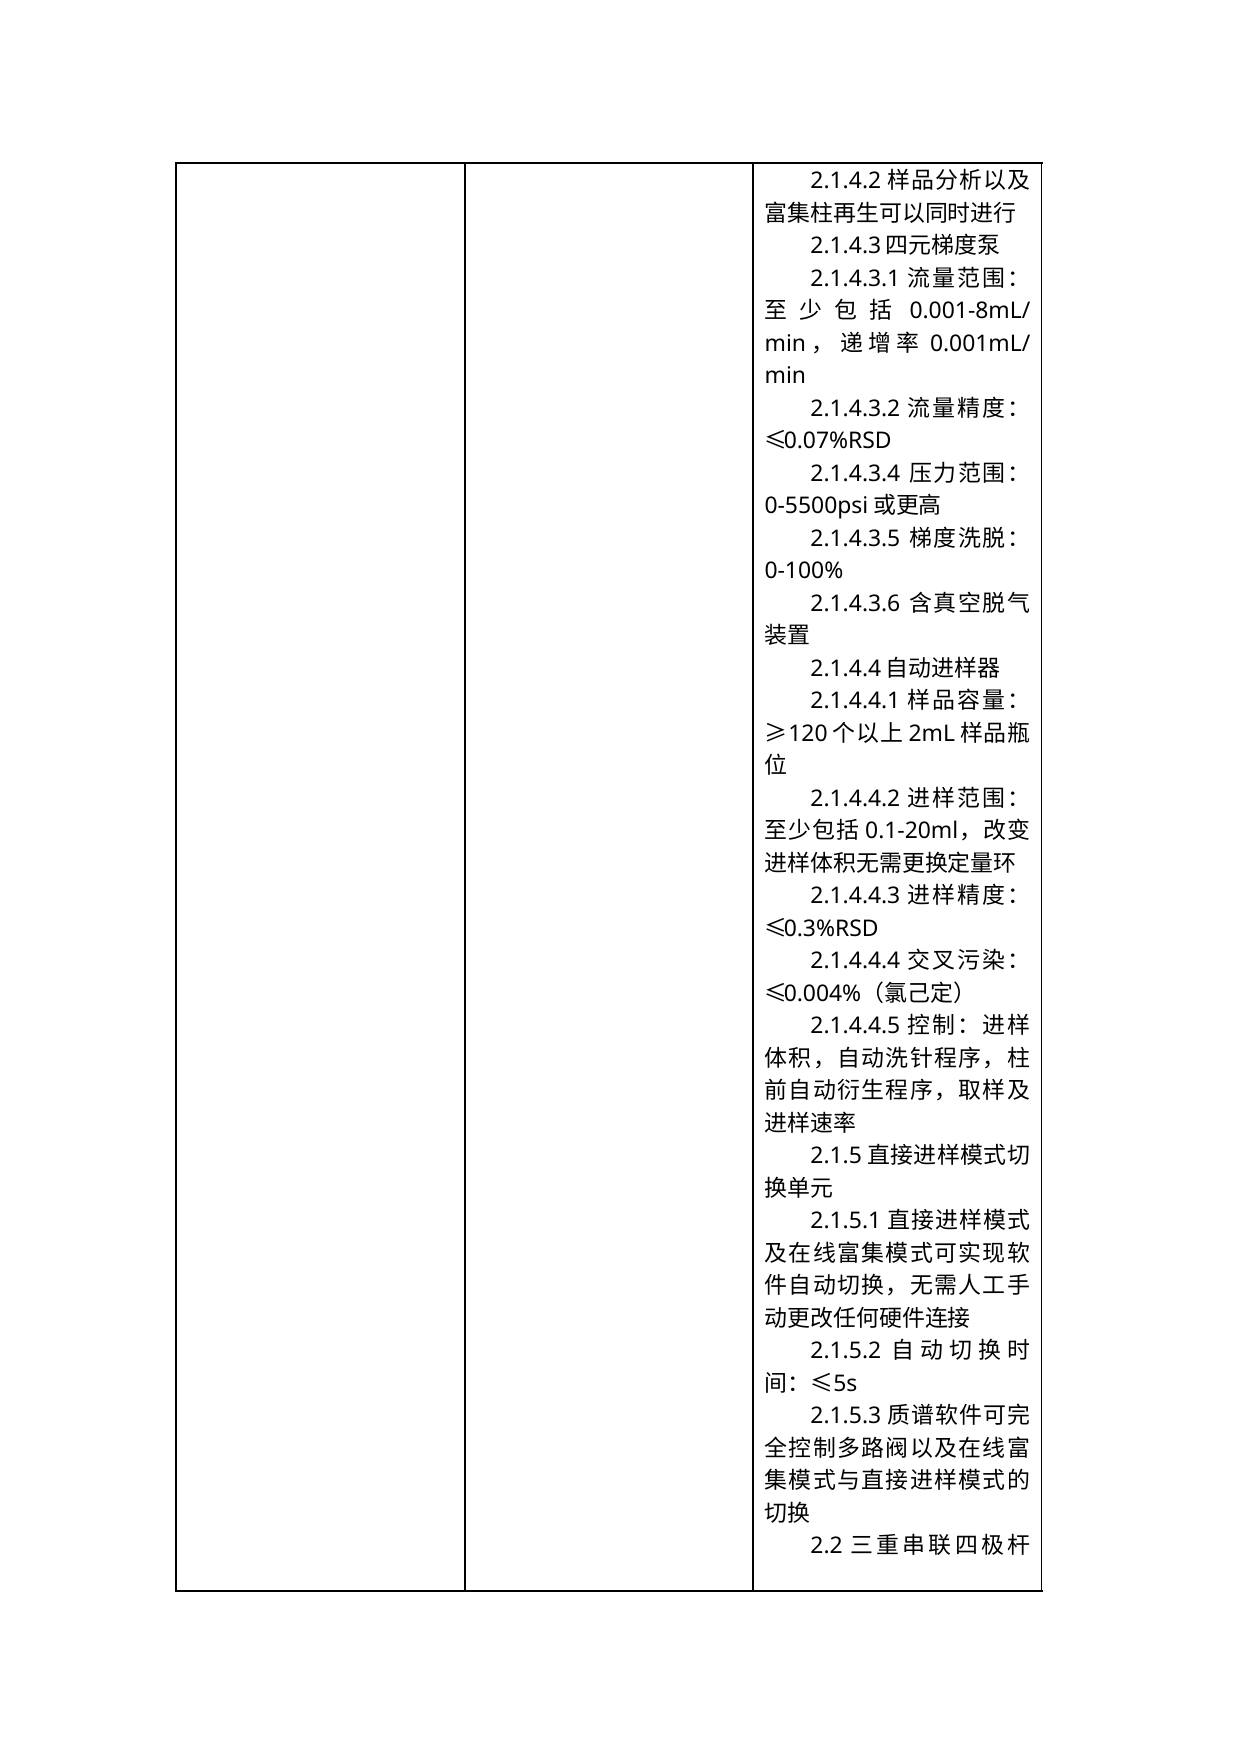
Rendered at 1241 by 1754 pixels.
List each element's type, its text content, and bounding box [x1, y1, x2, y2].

table_cell 1 [177, 164, 464, 1590]
table_cell [466, 164, 752, 1590]
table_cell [754, 164, 1041, 1590]
